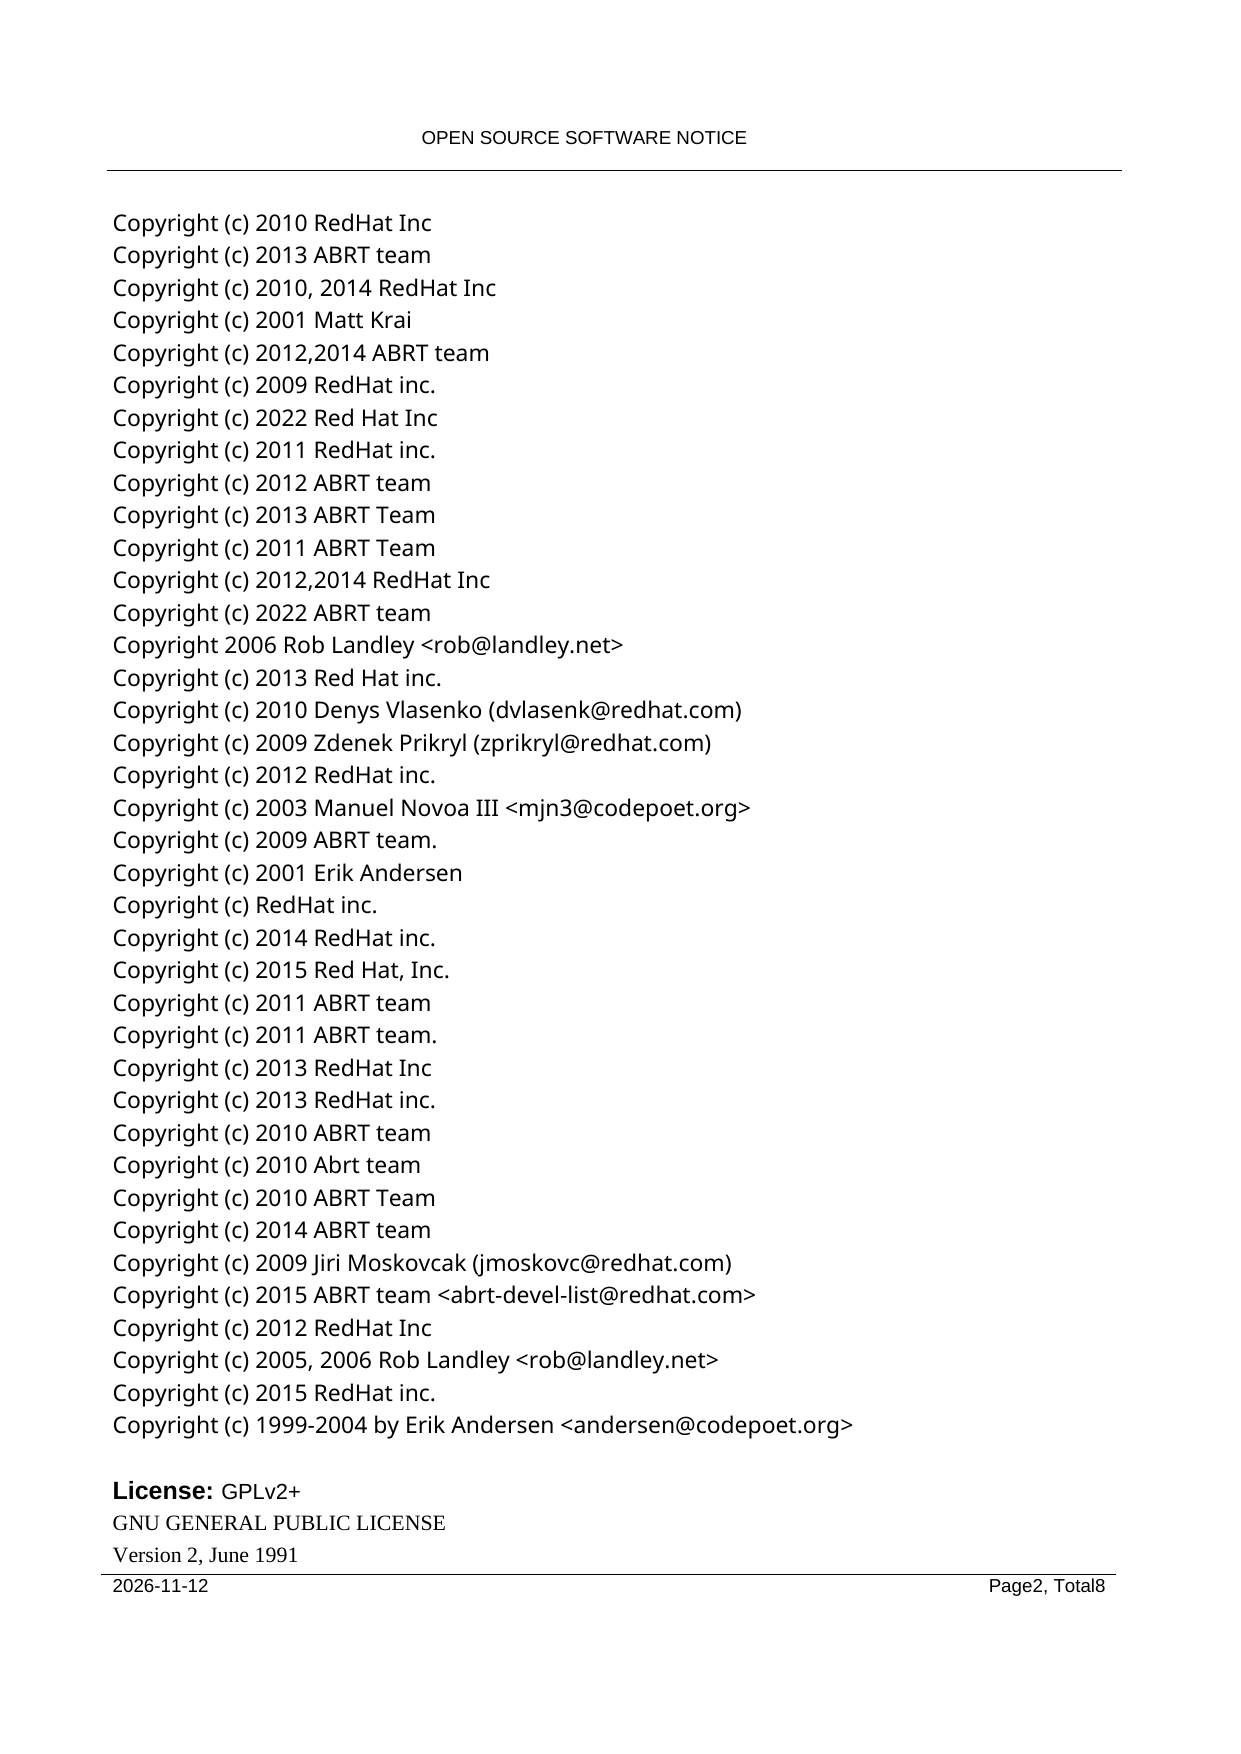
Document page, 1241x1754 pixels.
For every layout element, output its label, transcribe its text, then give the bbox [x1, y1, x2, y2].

text License: GPLv2+ [112, 1474, 1128, 1506]
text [112, 206, 1128, 1474]
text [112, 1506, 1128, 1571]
